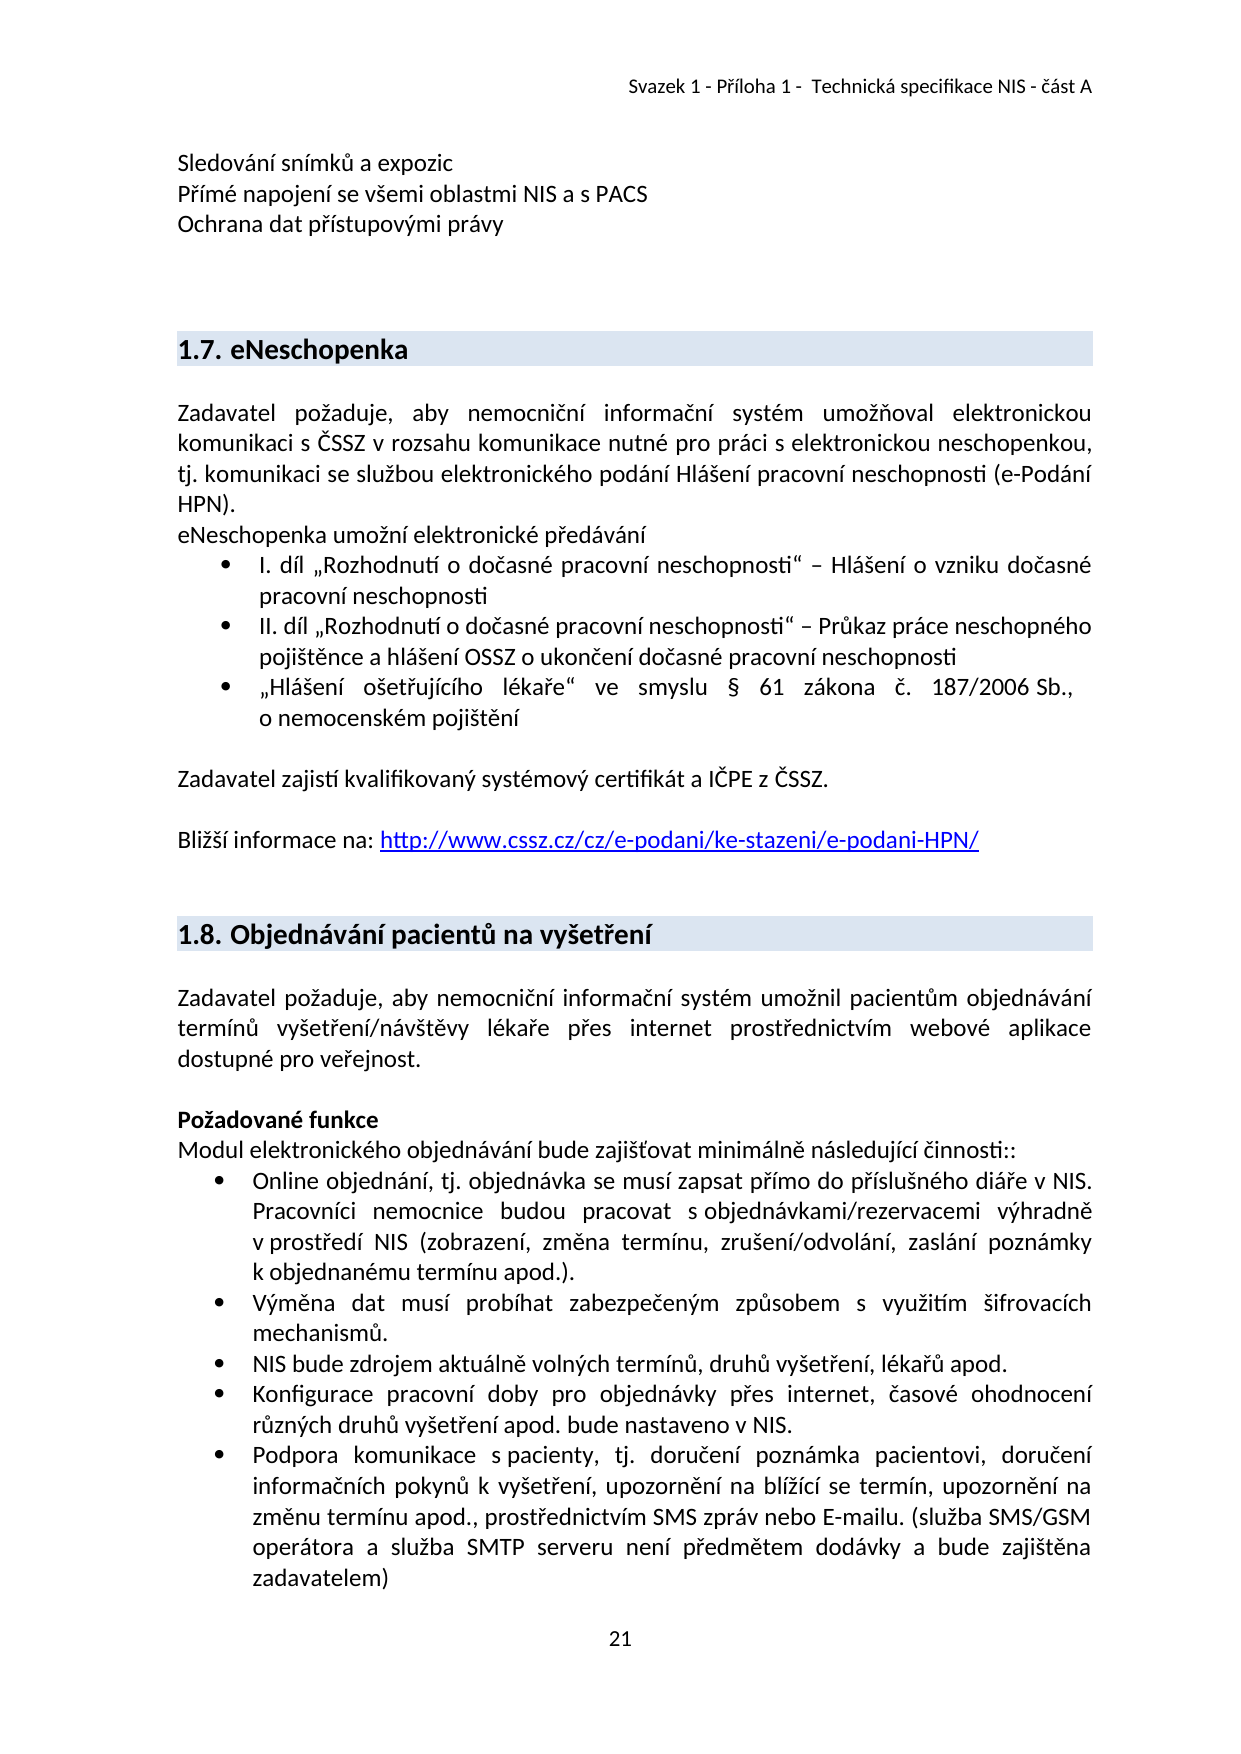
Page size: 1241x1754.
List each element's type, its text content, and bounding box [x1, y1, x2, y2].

text eNeschopenka umožní elektronické předávání [177, 519, 1093, 549]
list Online objednání, tj. objednávka se musí zapsat přímo do příslušného diáře v NIS. Pracovníci nemocnice budou pracovat s objednávkami/rezervacemi výhradně v prostředí NIS (zobrazení, změna termínu, zrušení/odvolání, zaslání poznámky k objednanému termínu apod.). [215, 1165, 1093, 1287]
list NIS bude zdrojem aktuálně volných termínů, druhů vyšetření, lékařů apod. [215, 1348, 1093, 1379]
list I. díl „Rozhodnutí o dočasné pracovní neschopnosti“ – Hlášení o vzniku dočasné pracovní neschopnosti [221, 549, 1093, 611]
list Výměna dat musí probíhat zabezpečeným způsobem s využitím šifrovacích mechanismů. [215, 1287, 1093, 1348]
text eNeschopenka [177, 331, 1093, 366]
text Bližší informace na: http://www.cssz.cz/cz/e-podani/ke-stazeni/e-podani-HPN/ [177, 824, 1093, 855]
text Přímé napojení se všemi oblastmi NIS a s PACS [177, 178, 1093, 209]
list „Hlášení ošetřujícího lékaře“ ve smyslu § 61 zákona č. 187/2006 Sb., o nemocenském pojištění [221, 672, 1093, 733]
list Konfigurace pracovní doby pro objednávky přes internet, časové ohodnocení různých druhů vyšetření apod. bude nastaveno v NIS. [215, 1379, 1093, 1440]
text Požadované funkce [177, 1104, 1093, 1134]
list II. díl „Rozhodnutí o dočasné pracovní neschopnosti“ – Průkaz práce neschopného pojištěnce a hlášení OSSZ o ukončení dočasné pracovní neschopnosti [221, 611, 1093, 672]
text Zadavatel požaduje, aby nemocniční informační systém umožňoval elektronickou komunikaci s ČSSZ v rozsahu komunikace nutné pro práci s elektronickou neschopenkou, tj. komunikaci se službou elektronického podání Hlášení pracovní neschopnosti (e-Podání HPN). [177, 397, 1093, 519]
text Sledování snímků a expozic [177, 148, 1093, 178]
text Modul elektronického objednávání bude zajišťovat minimálně následující činnosti:: [177, 1134, 1093, 1165]
text Ochrana dat přístupovými právy [177, 209, 1093, 239]
text Zadavatel požaduje, aby nemocniční informační systém umožnil pacientům objednávání termínů vyšetření/návštěvy lékaře přes internet prostřednictvím webové aplikace dostupné pro veřejnost. [177, 982, 1093, 1073]
list Podpora komunikace s pacienty, tj. doručení poznámka pacientovi, doručení informačních pokynů k vyšetření, upozornění na blížící se termín, upozornění na změnu termínu apod., prostřednictvím SMS zpráv nebo E-mailu. (služba SMS/GSM operátora a služba SMTP serveru není předmětem dodávky a bude zajištěna zadavatelem) [215, 1440, 1093, 1592]
text Zadavatel zajistí kvalifikovaný systémový certifikát a IČPE z ČSSZ. [177, 763, 1093, 794]
text Objednávání pacientů na vyšetření [177, 916, 1093, 951]
